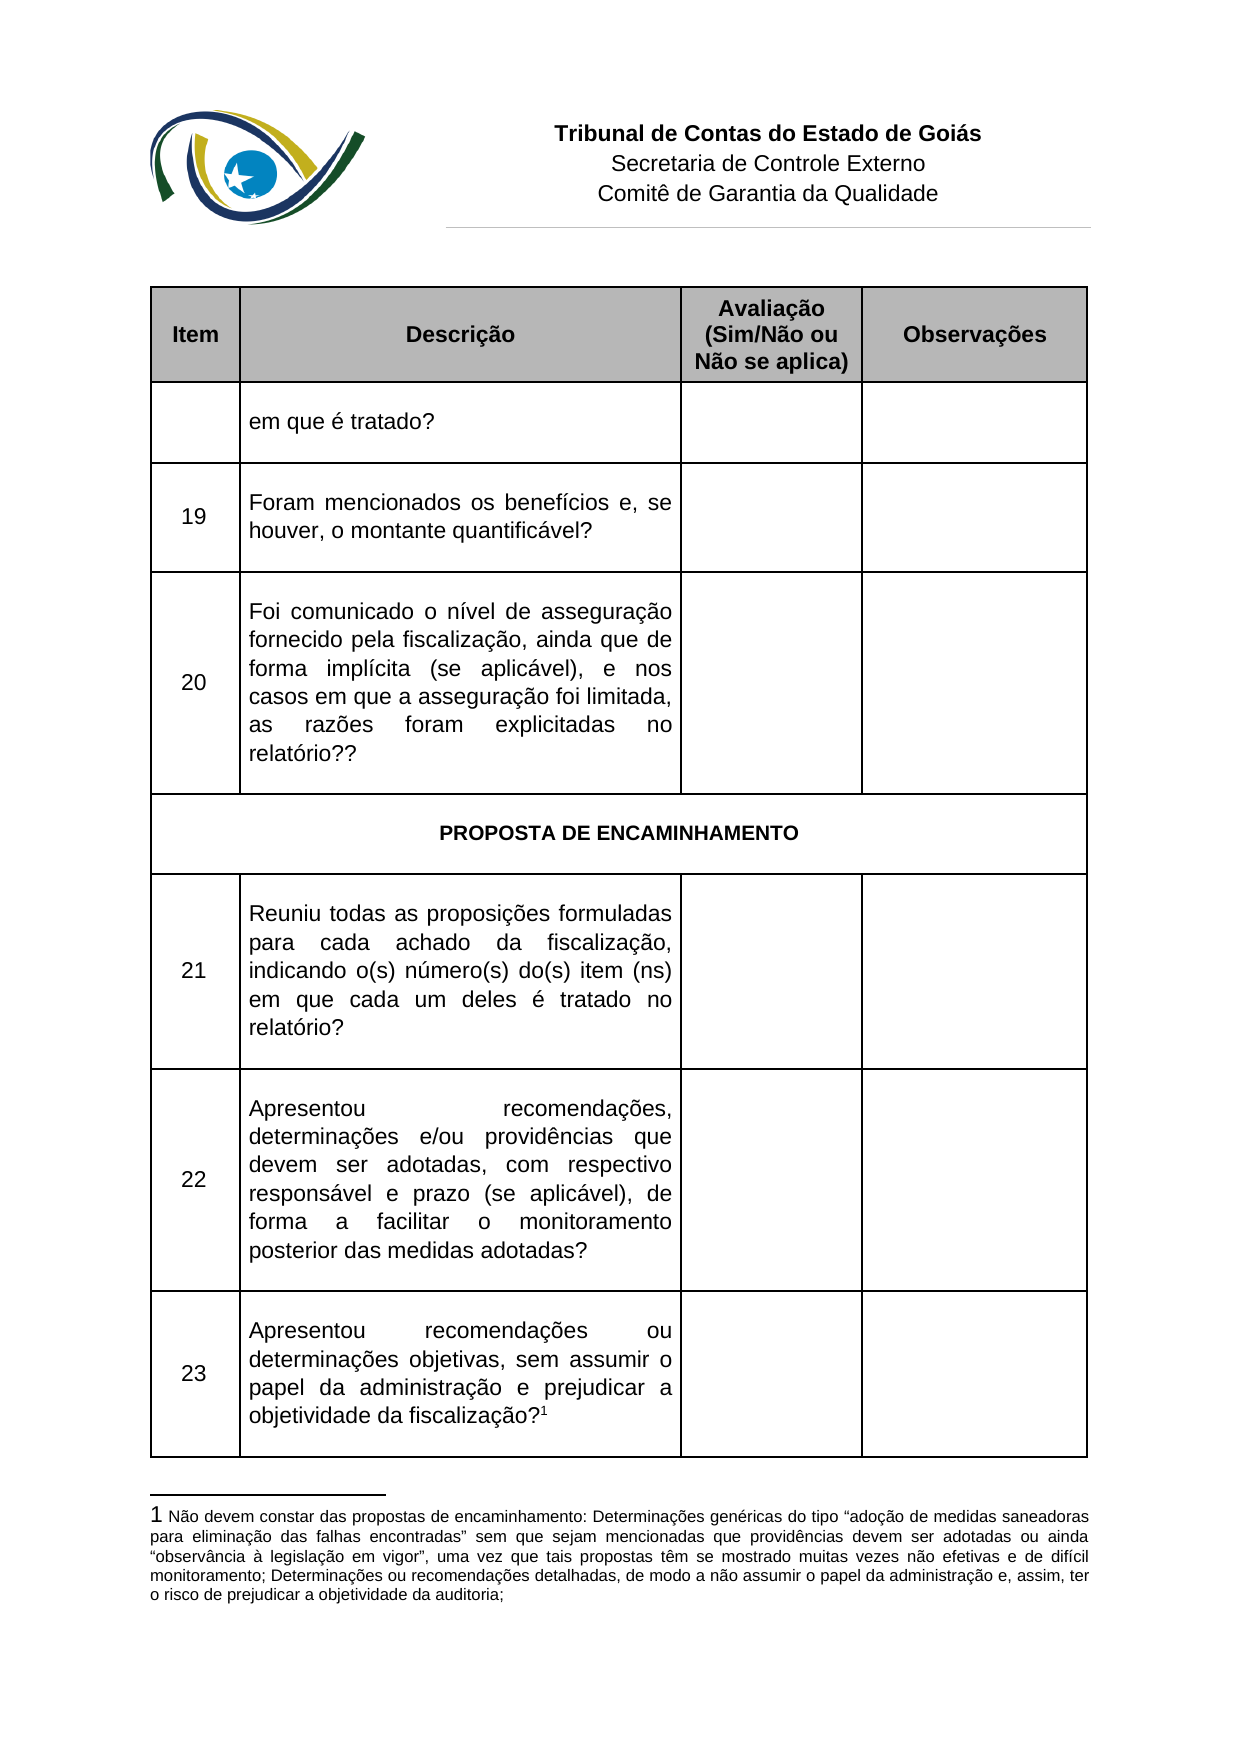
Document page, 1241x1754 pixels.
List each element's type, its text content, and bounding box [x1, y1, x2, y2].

table_cell [863, 875, 1086, 1067]
table_header Descrição [241, 288, 680, 381]
table_cell Apresentou recomendações ou determinações objetivas, sem assumir o papel da administração e prejudicar a objetividade da fiscalização? [241, 1292, 680, 1456]
table_cell Apresentou recomendações, determinações e/ou providências que devem ser adotadas, com respectivo responsável e prazo (se aplicável), de forma a facilitar o monitoramento posterior das medidas adotadas? [241, 1070, 680, 1290]
table_cell Fundamentou-se nos achados, com referências e indicação individual do item em que é tratado? [241, 383, 680, 462]
table_cell [863, 383, 1086, 462]
table_cell [863, 1292, 1086, 1456]
table_cell [863, 464, 1086, 571]
table_cell [152, 464, 239, 571]
table_cell Foram mencionados os benefícios e, se houver, o montante quantificável? [241, 464, 680, 571]
table_cell [152, 383, 239, 462]
table_cell [152, 573, 239, 793]
picture [150, 110, 367, 227]
table_cell [152, 1070, 239, 1290]
table_cell [152, 1292, 239, 1456]
table_cell [682, 383, 861, 462]
table_cell [682, 1292, 861, 1456]
table_cell Reuniu todas as proposições formuladas para cada achado da fiscalização, indicando o(s) número(s) do(s) item (ns) em que cada um deles é tratado no relatório? [241, 875, 680, 1067]
table_header Item [152, 288, 239, 381]
table_header Observações [863, 288, 1086, 381]
table_cell PROPOSTA DE ENCAMINHAMENTO [152, 795, 1086, 873]
table_cell [682, 875, 861, 1067]
table_cell [863, 1070, 1086, 1290]
table_cell [682, 464, 861, 571]
table_cell Foi comunicado o nível de asseguração fornecido pela fiscalização, ainda que de forma implícita (se aplicável), e nos casos em que a asseguração foi limitada, as razões foram explicitadas no relatório?? [241, 573, 680, 793]
table_cell [682, 1070, 861, 1290]
table_cell [682, 573, 861, 793]
table_cell [863, 573, 1086, 793]
table_cell [152, 875, 239, 1067]
table_header Avaliação (Sim/Não ou Não se aplica) [682, 288, 861, 381]
